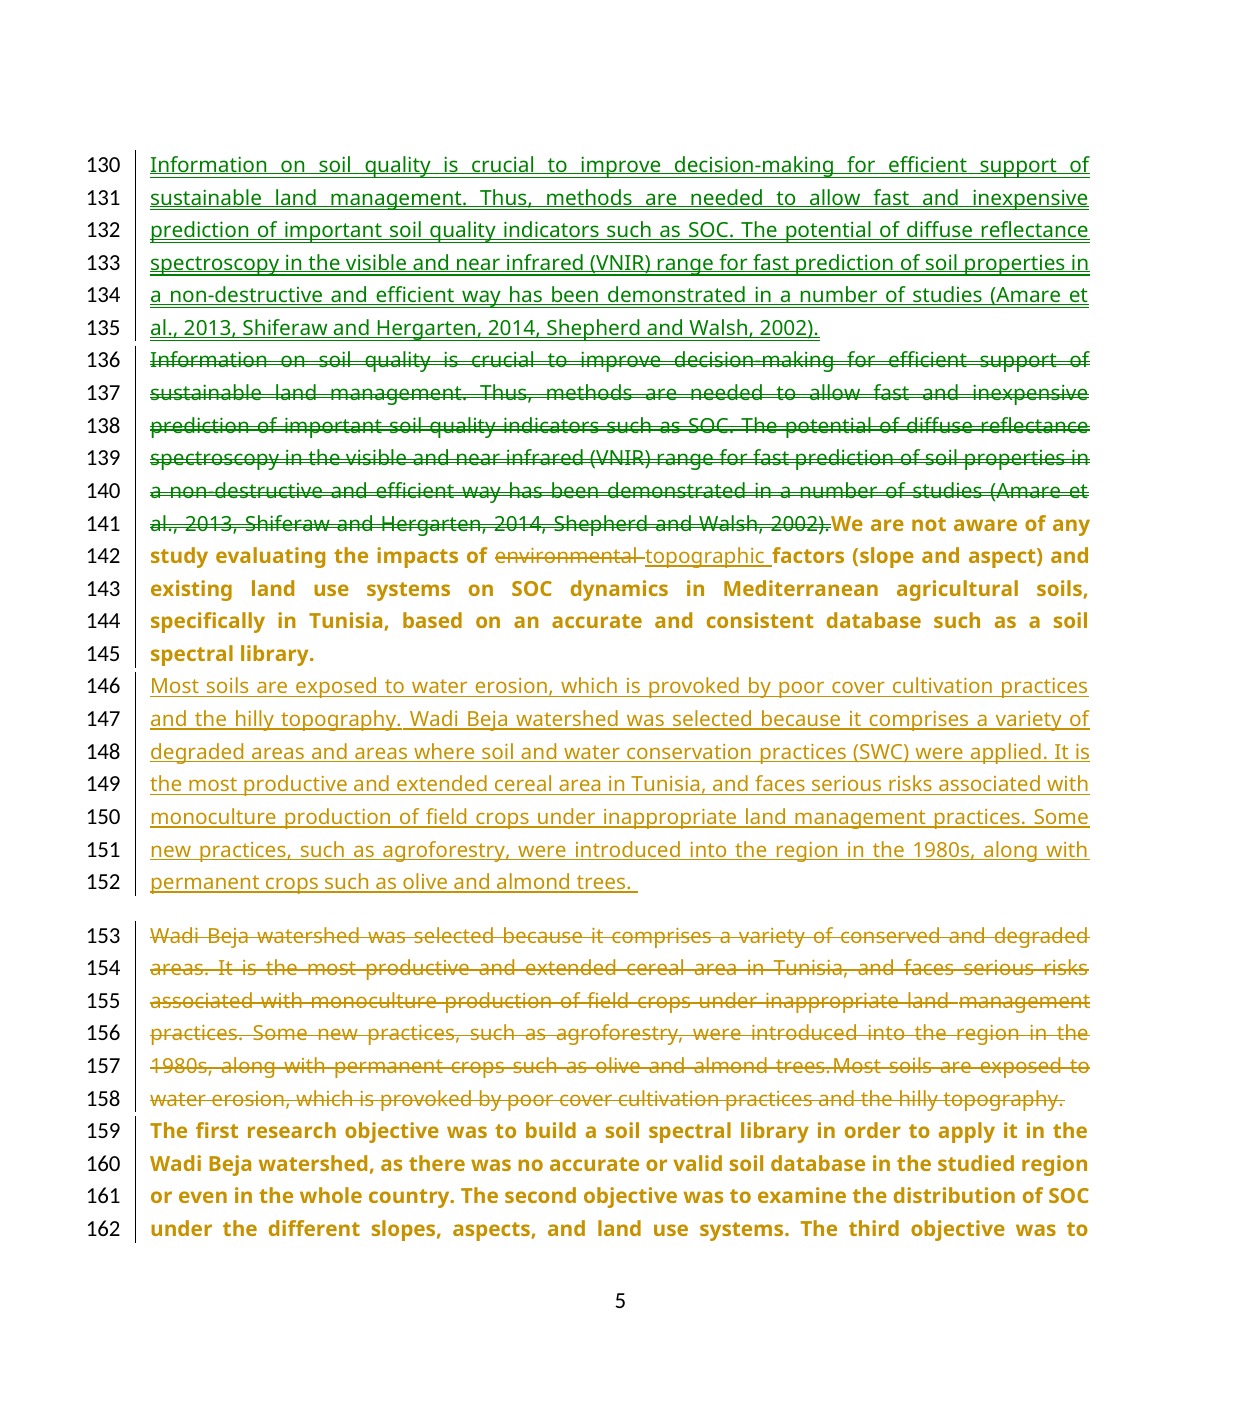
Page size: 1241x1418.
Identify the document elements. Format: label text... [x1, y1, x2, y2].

text We are not aware of any study evaluating the impacts of factors (slope and aspect) and existing land use systems on SOC dynamics in Mediterranean agricultural soils, specifically in Tunisia, based on an accurate and consistent database such as a soil spectral library. [150, 365, 1090, 426]
text We are not aware of any study evaluating the impacts of factors (slope and aspect) and existing land use systems on SOC dynamics in Mediterranean agricultural soils, specifically in Tunisia, based on an accurate and consistent database such as a soil spectral library. [150, 463, 1090, 667]
text We are not aware of any study evaluating the impacts of factors (slope and aspect) and existing land use systems on SOC dynamics in Mediterranean agricultural soils, specifically in Tunisia, based on an accurate and consistent database such as a soil spectral library. [150, 431, 1090, 459]
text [150, 1116, 1090, 1243]
